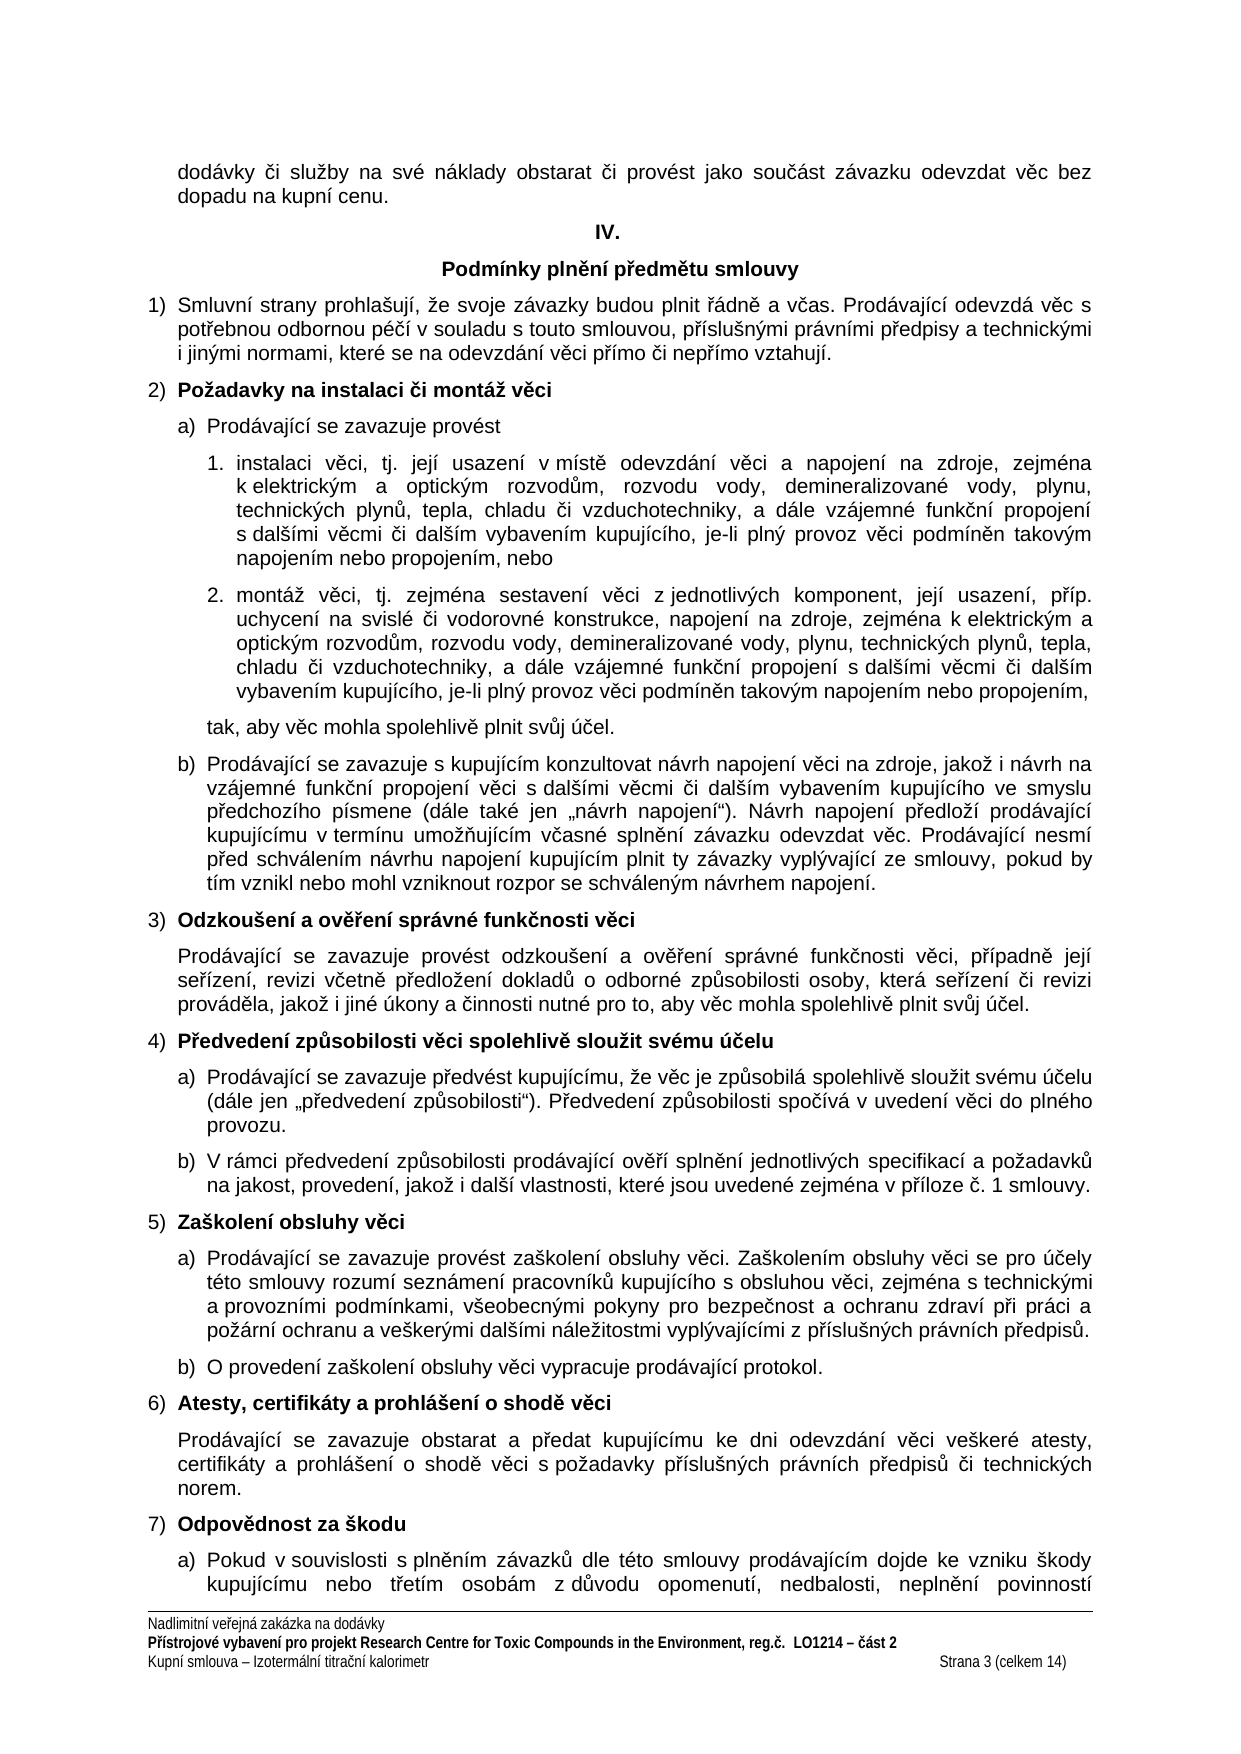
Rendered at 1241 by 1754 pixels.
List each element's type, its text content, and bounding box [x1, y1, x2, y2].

text Prodávající se zavazuje obstarat a předat kupujícímu ke dni odevzdání věci veškeré atesty, certifikáty a prohlášení o shodě věci s požadavky příslušných právních předpisů či technických norem. [177, 1427, 1093, 1499]
list Prodávající se zavazuje provést zaškolení obsluhy věci. Zaškolením obsluhy věci se pro účely této smlouvy rozumí seznámení pracovníků kupujícího s obsluhou věci, zejména s technickými a provozními podmínkami, všeobecnými pokyny pro bezpečnost a ochranu zdraví při práci a požární ochranu a veškerými dalšími náležitostmi vyplývajícími z příslušných právních předpisů. [177, 1246, 1093, 1342]
list Prodávající se zavazuje s kupujícím konzultovat návrh napojení věci na zdroje, jakož i návrh na vzájemné funkční propojení věci s dalšími věcmi či dalším vybavením kupujícího ve smyslu předchozího písmene (dále také jen „návrh napojení“). Návrh napojení předloží prodávající kupujícímu v termínu umožňujícím včasné splnění závazku odevzdat věc. Prodávající nesmí před schválením návrhu napojení kupujícím plnit ty závazky vyplývající ze smlouvy, pokud by tím vznikl nebo mohl vzniknout rozpor se schváleným návrhem napojení. [177, 751, 1093, 895]
list Zaškolení obsluhy věci [148, 1210, 1093, 1234]
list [177, 1548, 1093, 1596]
list Odpovědnost za škodu [148, 1512, 1093, 1536]
text Podmínky plnění předmětu smlouvy [148, 257, 1093, 281]
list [148, 160, 1093, 208]
text tak, aby věc mohla spolehlivě plnit svůj účel. [207, 715, 1093, 739]
list O provedení zaškolení obsluhy věci vypracuje prodávající protokol. [177, 1354, 1093, 1378]
list instalaci věci, tj. její usazení v místě odevzdání věci a napojení na zdroje, zejména k elektrickým a optickým rozvodům, rozvodu vody, demineralizované vody, plynu, technických plynů, tepla, chladu či vzduchotechniky, a dále vzájemné funkční propojení s dalšími věcmi či dalším vybavením kupujícího, je-li plný provoz věci podmíněn takovým napojením nebo propojením, nebo [207, 450, 1093, 570]
list Odzkoušení a ověření správné funkčnosti věci [148, 908, 1093, 932]
list montáž věci, tj. zejména sestavení věci z jednotlivých komponent, její usazení, příp. uchycení na svislé či vodorovné konstrukce, napojení na zdroje, zejména k elektrickým a optickým rozvodům, rozvodu vody, demineralizované vody, plynu, technických plynů, tepla, chladu či vzduchotechniky, a dále vzájemné funkční propojení s dalšími věcmi či dalším vybavením kupujícího, je-li plný provoz věci podmíněn takovým napojením nebo propojením, [207, 583, 1093, 702]
list Smluvní strany prohlašují, že svoje závazky budou plnit řádně a včas. Prodávající odevzdá věc s potřebnou odbornou péčí v souladu s touto smlouvou, příslušnými právními předpisy a technickými i jinými normami, které se na odevzdání věci přímo či nepřímo vztahují. [148, 293, 1093, 365]
text Prodávající se zavazuje provést odzkoušení a ověření správné funkčnosti věci, případně její seřízení, revizi včetně předložení dokladů o odborné způsobilosti osoby, která seřízení či revizi prováděla, jakož i jiné úkony a činnosti nutné pro to, aby věc mohla spolehlivě plnit svůj účel. [177, 944, 1093, 1016]
list Požadavky na instalaci či montáž věci [148, 377, 1093, 401]
list Atesty, certifikáty a prohlášení o shodě věci [148, 1391, 1093, 1415]
list V rámci předvedení způsobilosti prodávající ověří splnění jednotlivých specifikací a požadavků na jakost, provedení, jakož i další vlastnosti, které jsou uvedené zejména v příloze č. 1 smlouvy. [177, 1149, 1093, 1197]
list Prodávající se zavazuje předvést kupujícímu, že věc je způsobilá spolehlivě sloužit svému účelu (dále jen „předvedení způsobilosti“). Předvedení způsobilosti spočívá v uvedení věci do plného provozu. [177, 1065, 1093, 1137]
list Předvedení způsobilosti věci spolehlivě sloužit svému účelu [148, 1028, 1093, 1052]
list Prodávající se zavazuje provést [177, 414, 1093, 438]
